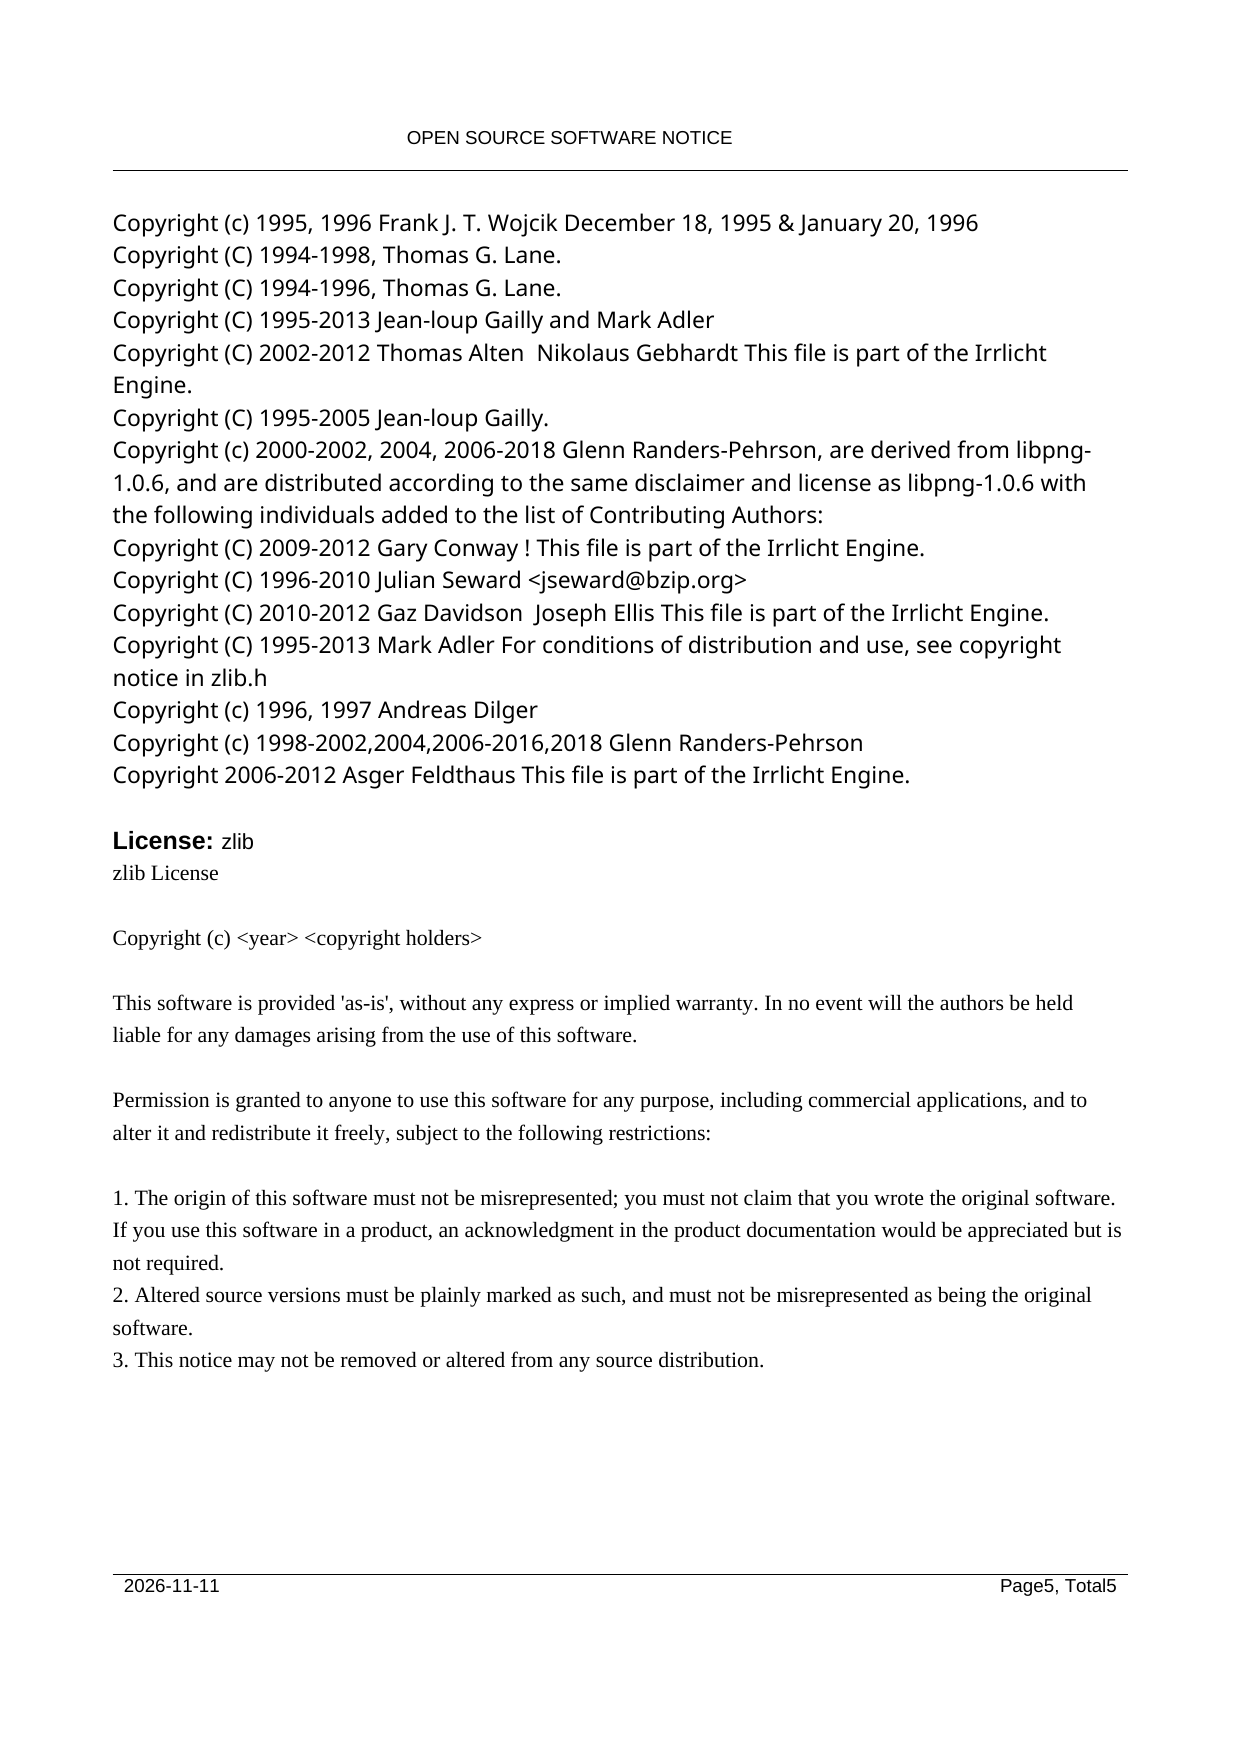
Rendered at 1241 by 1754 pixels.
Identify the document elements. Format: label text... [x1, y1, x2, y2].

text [112, 206, 1128, 824]
text License: zlib [112, 824, 1128, 856]
text zlib License Copyright (c) <year> <copyright holders> This software is provided 'as-is', without any express or implied warranty. In no event will the authors be held liable for any damages arising from the use of this software. Permission is granted to anyone to use this software for any purpose, including commercial applications, and to alter it and redistribute it freely, subject to the following restrictions: 1. The origin of this software must not be misrepresented; you must not claim that you wrote the original software. If you use this software in a product, an acknowledgment in the product documentation would be appreciated but is not required. 2. Altered source versions must be plainly marked as such, and must not be misrepresented as being the original software. 3. This notice may not be removed or altered from any source distribution. [112, 856, 1128, 1376]
